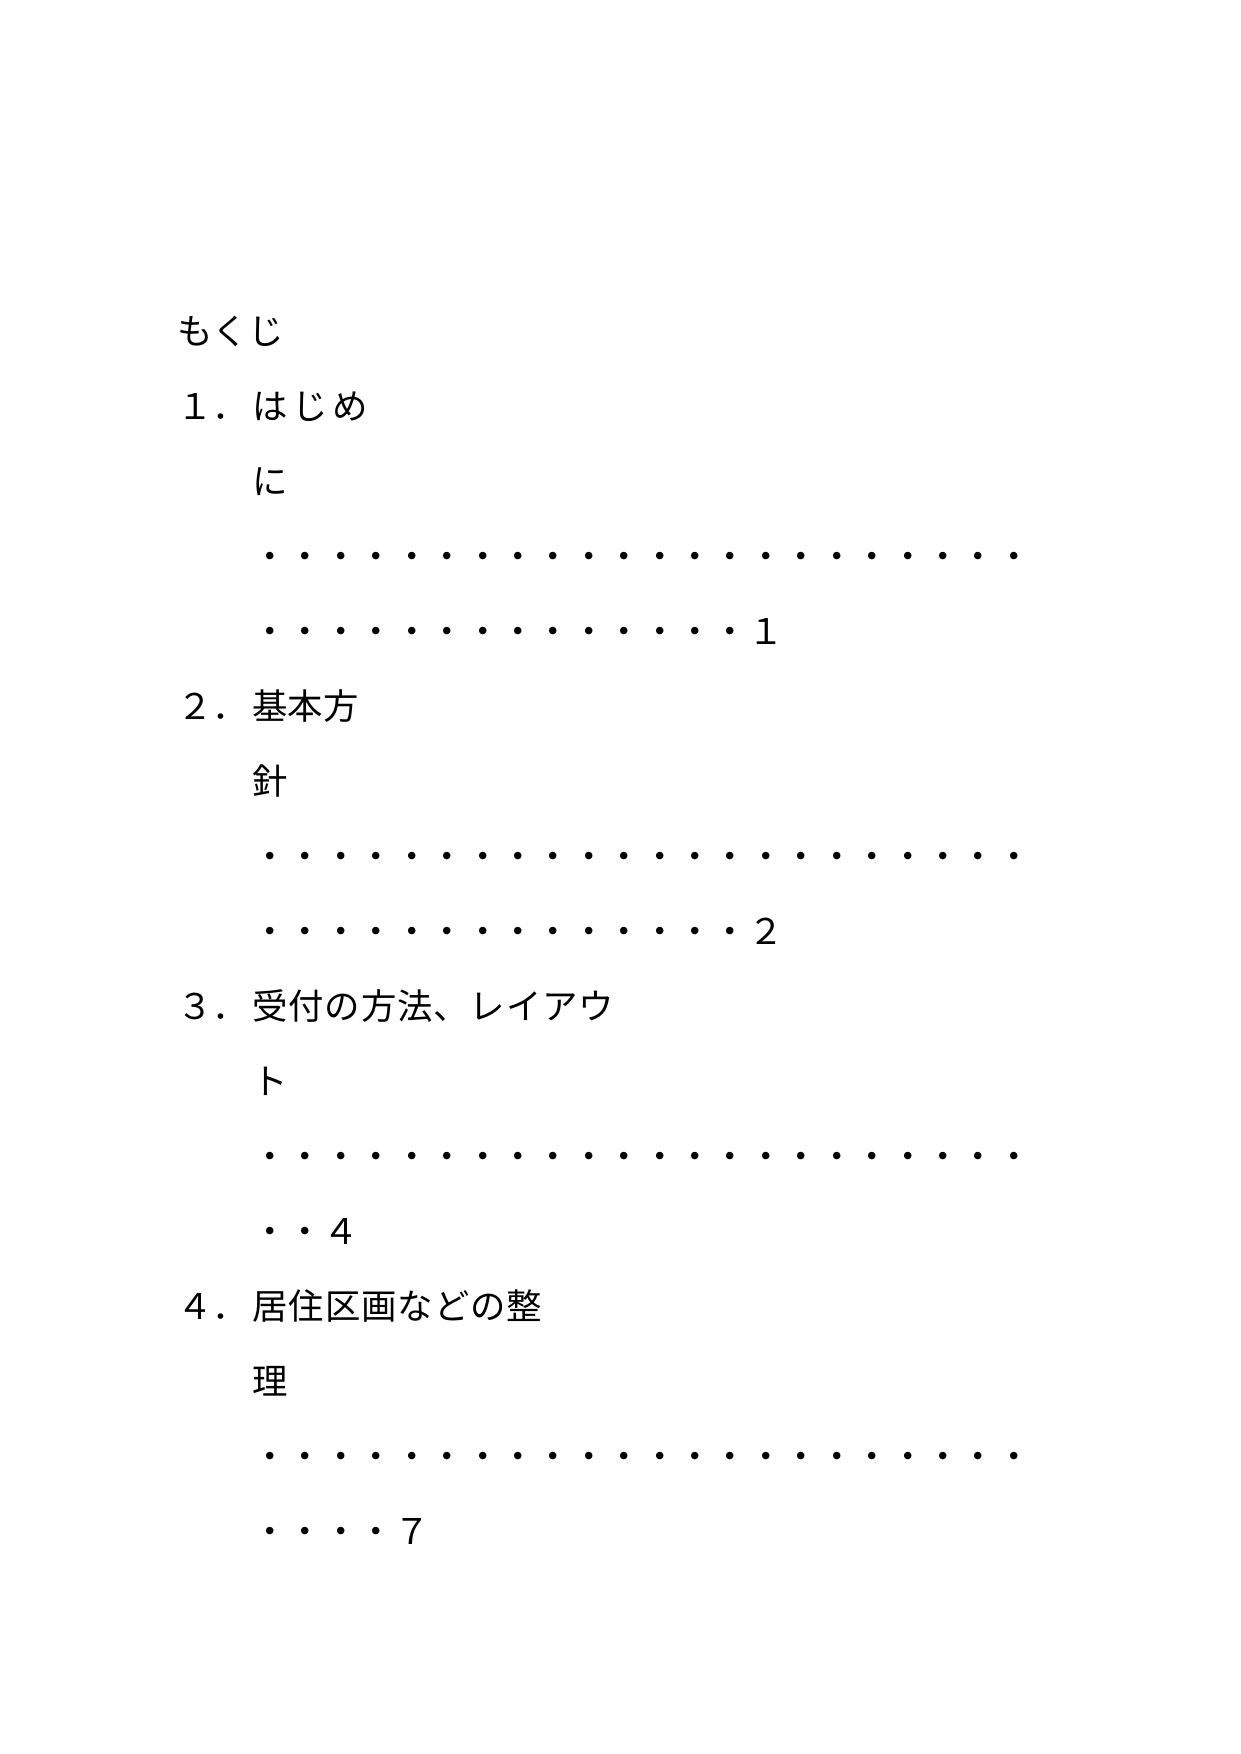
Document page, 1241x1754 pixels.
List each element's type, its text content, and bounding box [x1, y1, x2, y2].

list はじめに・・・・・・・・・・・・・・・・・・・・・・・・・・・・・・・・・・・・１ [177, 367, 1063, 667]
list 基本方針・・・・・・・・・・・・・・・・・・・・・・・・・・・・・・・・・・・・２ [177, 667, 1063, 967]
text もくじ [177, 292, 1063, 367]
list 居住区画などの整理・・・・・・・・・・・・・・・・・・・・・・・・・・７ [177, 1267, 1063, 1567]
list 受付の方法、レイアウト・・・・・・・・・・・・・・・・・・・・・・・・４ [177, 967, 1063, 1267]
